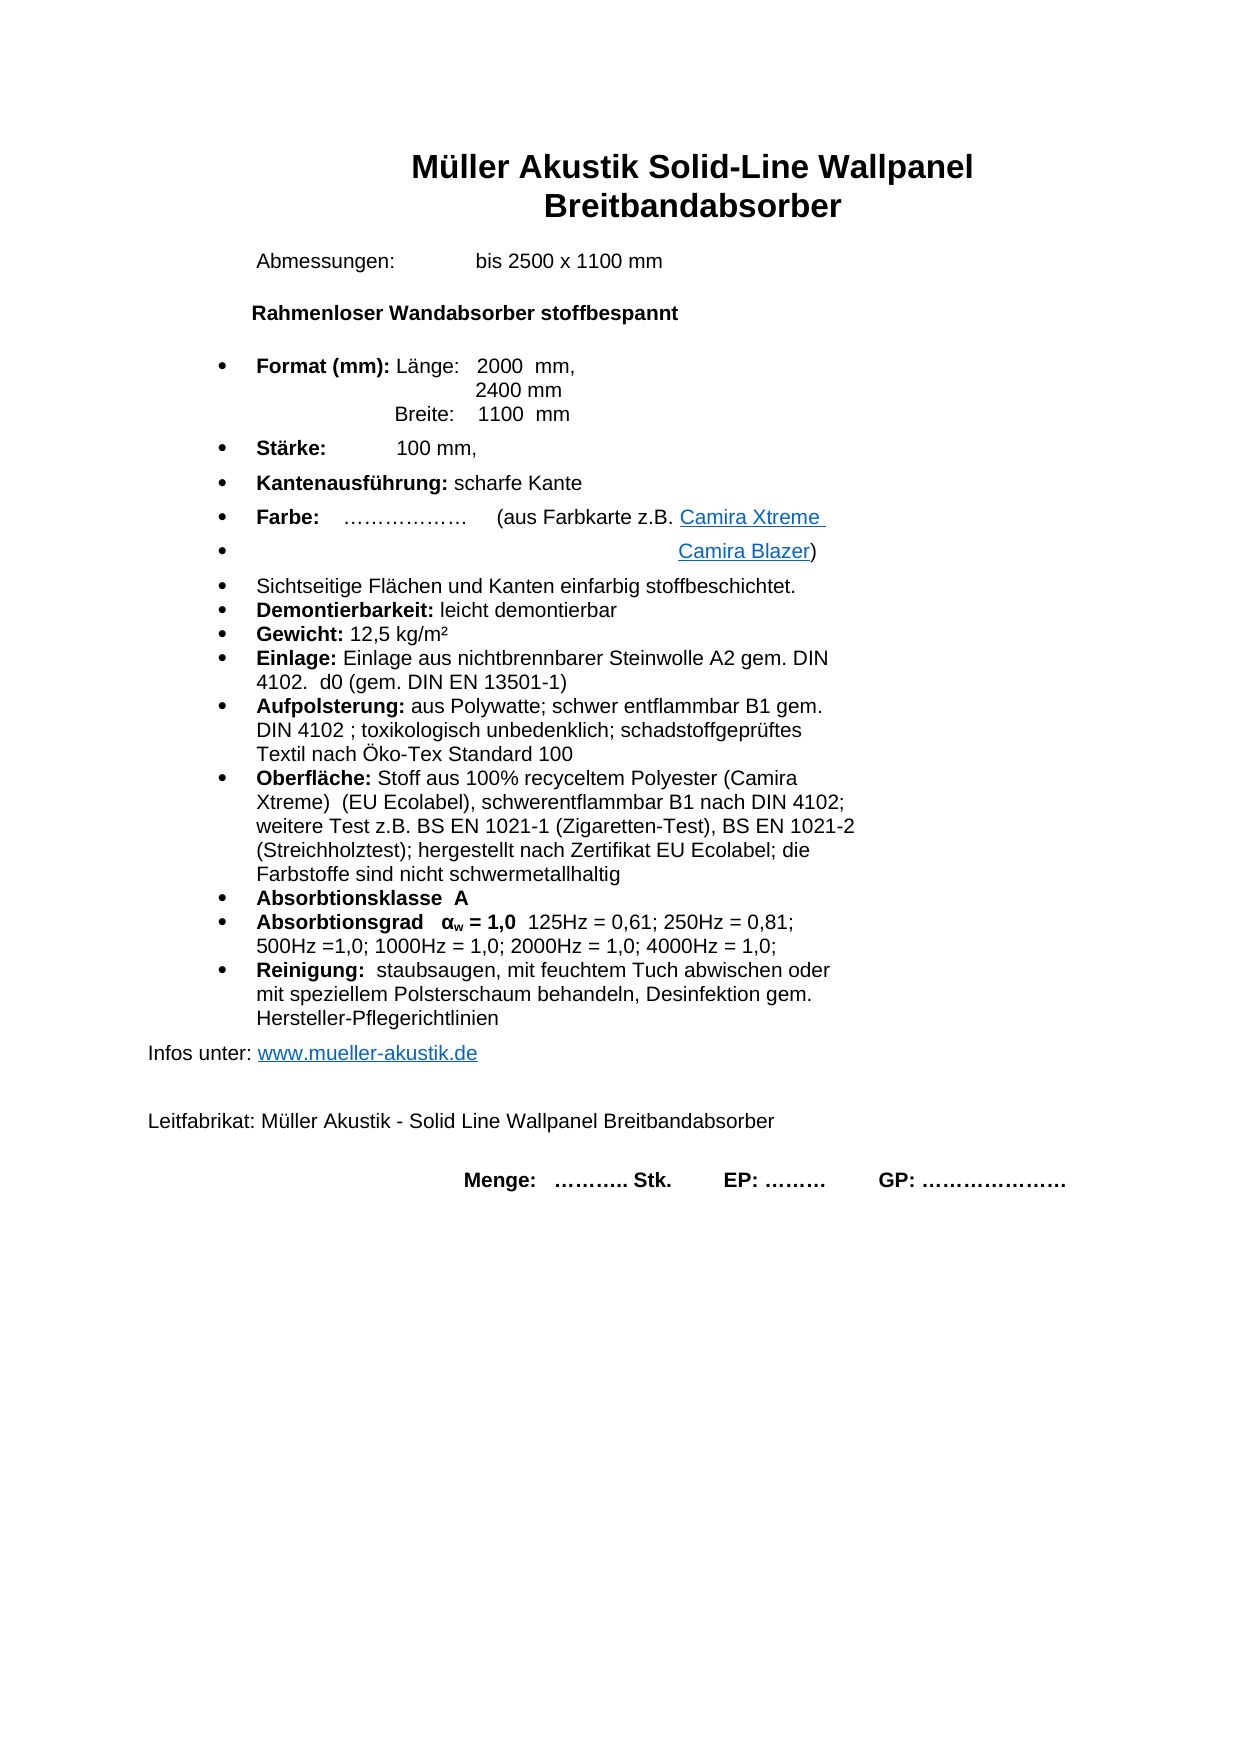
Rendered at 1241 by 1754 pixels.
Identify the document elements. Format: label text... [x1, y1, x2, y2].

list Stärke: 100 mm, [219, 436, 856, 460]
list Format (mm): Länge: 2000 mm, 2400 mm Breite: 1100 mm [219, 353, 856, 426]
list Kantenausführung: scharfe Kante [219, 470, 856, 494]
list Müller Akustik Solid-Line Wallpanel Breitbandabsorber [293, 148, 1093, 224]
list Aufpolsterung: aus Polywatte; schwer entflammbar B1 gem. DIN 4102 ; toxikologisch unbedenklich; schadstoffgeprüftes Textil nach Öko-Tex Standard 100 [219, 694, 856, 766]
text Rahmenloser Wandabsorber stoffbespannt [148, 300, 856, 324]
list Einlage: Einlage aus nichtbrennbarer Steinwolle A2 gem. DIN 4102. d0 (gem. DIN EN 13501-1) [219, 646, 856, 694]
list Camira Blazer) [219, 539, 856, 563]
list Sichtseitige Flächen und Kanten einfarbig stoffbeschichtet. [219, 574, 856, 598]
list Gewicht: 12,5 kg/m² [219, 622, 856, 646]
list Oberfläche: Stoff aus 100% recyceltem Polyester (Camira Xtreme) (EU Ecolabel), schwerentflammbar B1 nach DIN 4102; weitere Test z.B. BS EN 1021-1 (Zigaretten-Test), BS EN 1021-2 (Streichholztest); hergestellt nach Zertifikat EU Ecolabel; die Farbstoffe sind nicht schwermetallhaltig [219, 766, 856, 886]
list Absorbtionsgrad αw = 1,0 125Hz = 0,61; 250Hz = 0,81; 500Hz =1,0; 1000Hz = 1,0; 2000Hz = 1,0; 4000Hz = 1,0; [219, 910, 856, 958]
list Reinigung: staubsaugen, mit feuchtem Tuch abwischen oder mit speziellem Polsterschaum behandeln, Desinfektion gem. Hersteller-Pflegerichtlinien [219, 958, 856, 1030]
list Farbe: ……………… (aus Farbkarte z.B. Camira Xtreme [219, 505, 856, 529]
text Abmessungen: bis 2500 x 1100 mm [148, 224, 1093, 300]
text Menge: ……….. Stk. EP: ……… GP: ………………… [256, 1143, 1093, 1191]
list Demontierbarkeit: leicht demontierbar [219, 598, 856, 622]
text Leitfabrikat: Müller Akustik - Solid Line Wallpanel Breitbandabsorber [148, 1109, 856, 1133]
text Infos unter: www.mueller-akustik.de [148, 1040, 856, 1064]
list Absorbtionsklasse A [219, 886, 856, 910]
